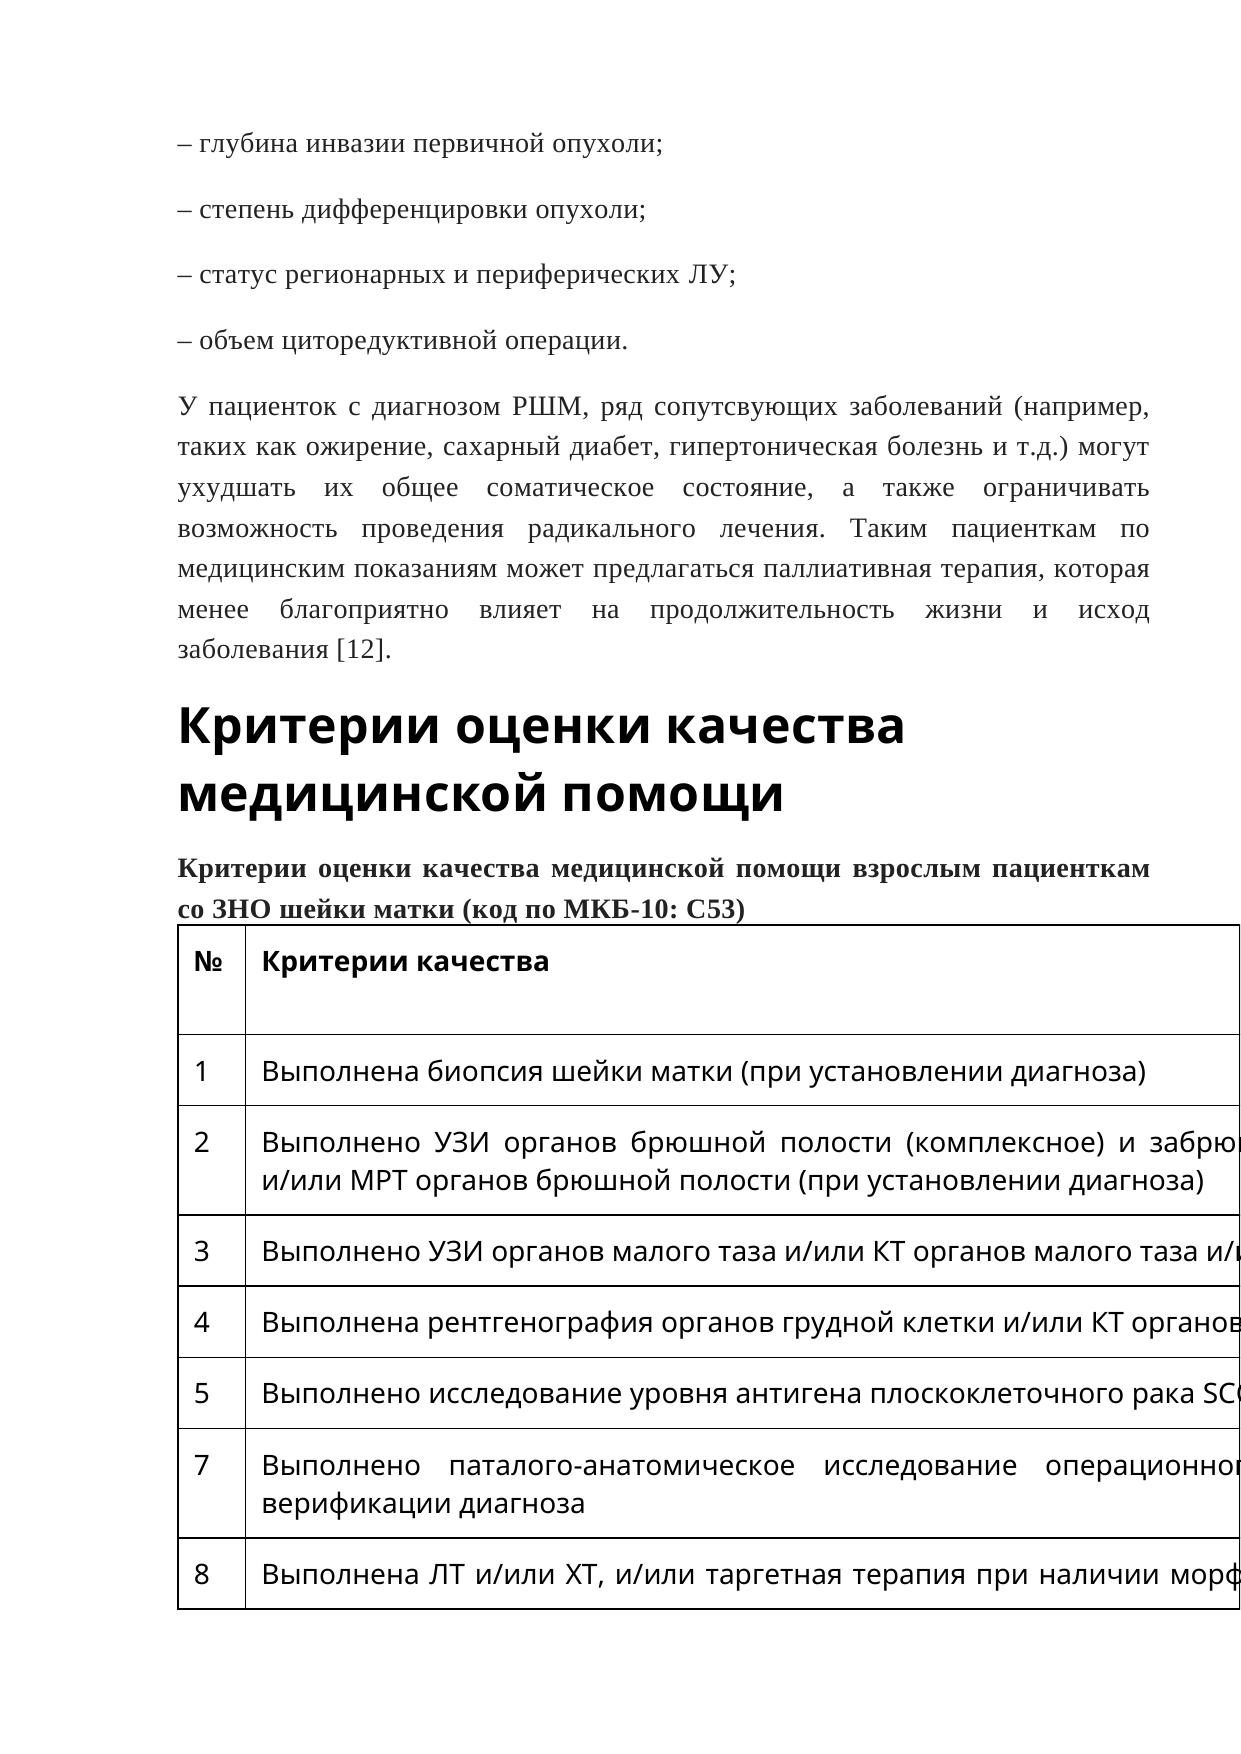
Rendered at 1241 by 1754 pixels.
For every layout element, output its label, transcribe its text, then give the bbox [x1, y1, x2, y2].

table_cell Выполнено УЗИ органов брюшной полости (комплексное) и забрюшинного пространства и/или КТ органов брюшной полости и/или МРТ органов брюшной полости (при установлении диагноза) [246, 1106, 1239, 1214]
table_cell Выполнено УЗИ органов малого таза и/или КТ органов малого таза и/или МРТ органов малого таза (при установлении диагноза) [246, 1216, 1239, 1285]
table_cell 3 [179, 1216, 245, 1285]
table_cell Выполнена биопсия шейки матки (при установлении диагноза) [246, 1035, 1239, 1105]
table_cell 4 [179, 1287, 245, 1357]
text – статус регионарных и периферических ЛУ; [177, 249, 1152, 290]
text У пациенток с диагнозом РШМ, ряд сопутсвующих заболеваний (например, таких как ожирение, сахарный диабет, гипертоническая болезнь и т.д.) могут ухудшать их общее соматическое состояние, а также ограничивать возможность проведения радикального лечения. Таким пациенткам по медицинским показаниям может предлагаться паллиативная терапия, которая менее благоприятно влияет на продолжительность жизни и исход заболевания [12]. [177, 381, 1152, 665]
text Критерии оценки качества медицинской помощи [177, 690, 1152, 826]
text Критерии оценки качества медицинской помощи взрослым пациенткам со ЗНО шейки матки (код по МКБ-10: C53) [177, 843, 1152, 924]
table_cell 1 [179, 1035, 245, 1105]
text – глубина инвазии первичной опухоли; [177, 118, 1152, 159]
text – объем циторедуктивной операции. [177, 315, 1152, 356]
table_cell 5 [179, 1358, 245, 1428]
table_cell Выполнена рентгенография органов грудной клетки и/или КТ органов грудной клетки (при установлении диагноза) [246, 1287, 1239, 1357]
text – степень дифференцировки опухоли; [177, 184, 1152, 224]
table_cell Выполнено паталого-анатомическое исследование операционного (биопсийного) материала с целью морфологической верификации диагноза [246, 1429, 1239, 1537]
table_cell 8 [179, 1539, 245, 1608]
table_cell 7 [179, 1429, 245, 1537]
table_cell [246, 1539, 1239, 1608]
table_cell Выполнено исследование уровня антигена плоскоклеточного рака SCC в крови (при установлении диагноза) [246, 1358, 1239, 1428]
table_cell 2 [179, 1106, 245, 1214]
table_header № [179, 926, 245, 1034]
table_header Критерии качества [246, 926, 1239, 1034]
